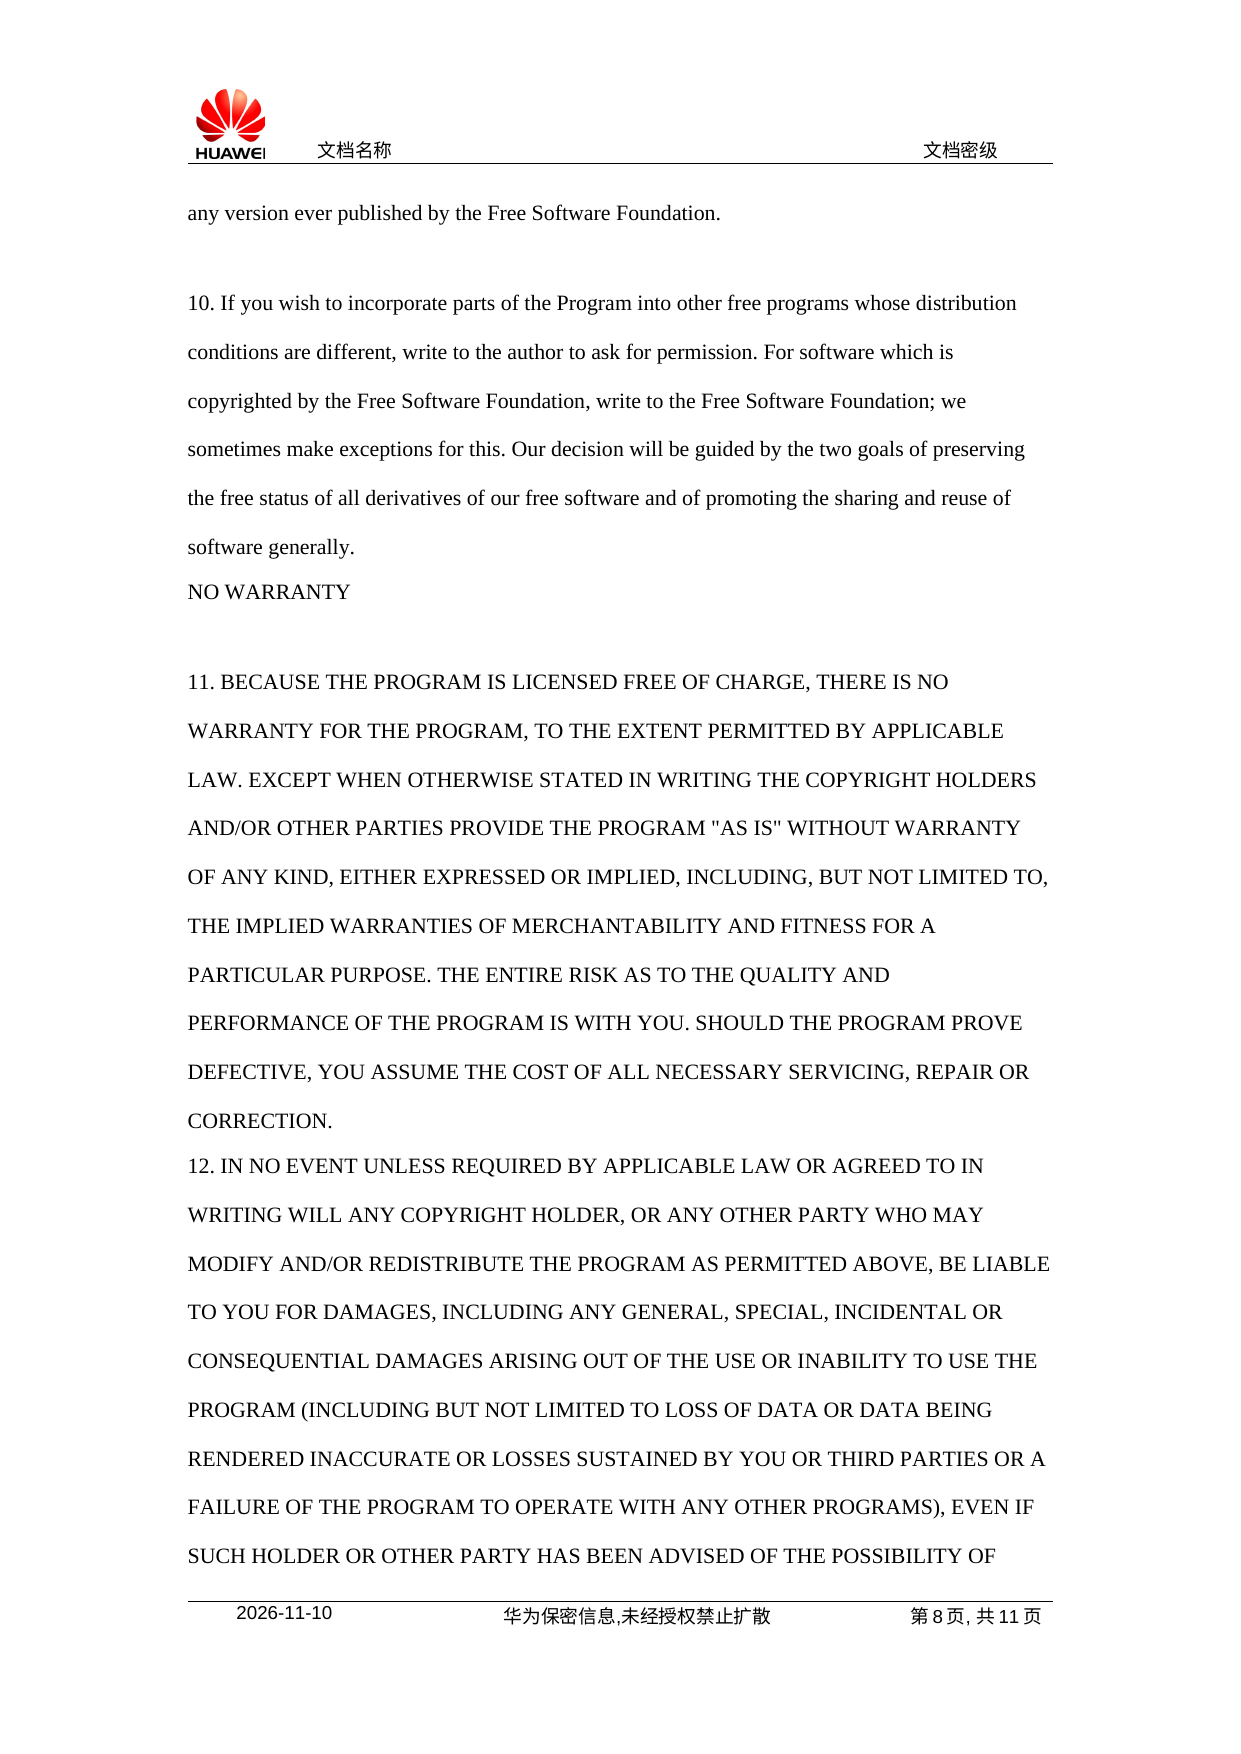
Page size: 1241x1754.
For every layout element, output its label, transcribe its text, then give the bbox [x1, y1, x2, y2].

text 11. BECAUSE THE PROGRAM IS LICENSED FREE OF CHARGE, THERE IS NO WARRANTY FOR THE PROGRAM, TO THE EXTENT PERMITTED BY APPLICABLE LAW. EXCEPT WHEN OTHERWISE STATED IN WRITING THE COPYRIGHT HOLDERS AND/OR OTHER PARTIES PROVIDE THE PROGRAM "AS IS" WITHOUT WARRANTY OF ANY KIND, EITHER EXPRESSED OR IMPLIED, INCLUDING, BUT NOT LIMITED TO, THE IMPLIED WARRANTIES OF MERCHANTABILITY AND FITNESS FOR A PARTICULAR PURPOSE. THE ENTIRE RISK AS TO THE QUALITY AND PERFORMANCE OF THE PROGRAM IS WITH YOU. SHOULD THE PROGRAM PROVE DEFECTIVE, YOU ASSUME THE COST OF ALL NECESSARY SERVICING, REPAIR OR CORRECTION. [187, 666, 1053, 1137]
text NO WARRANTY [187, 575, 1053, 608]
text 10. If you wish to incorporate parts of the Program into other free programs whose distribution conditions are different, write to the author to ask for permission. For software which is copyrighted by the Free Software Foundation, write to the Free Software Foundation; we sometimes make exceptions for this. Our decision will be guided by the two goals of preserving the free status of all derivatives of our free software and of promoting the sharing and reuse of software generally. [187, 286, 1053, 563]
picture [196, 89, 265, 159]
